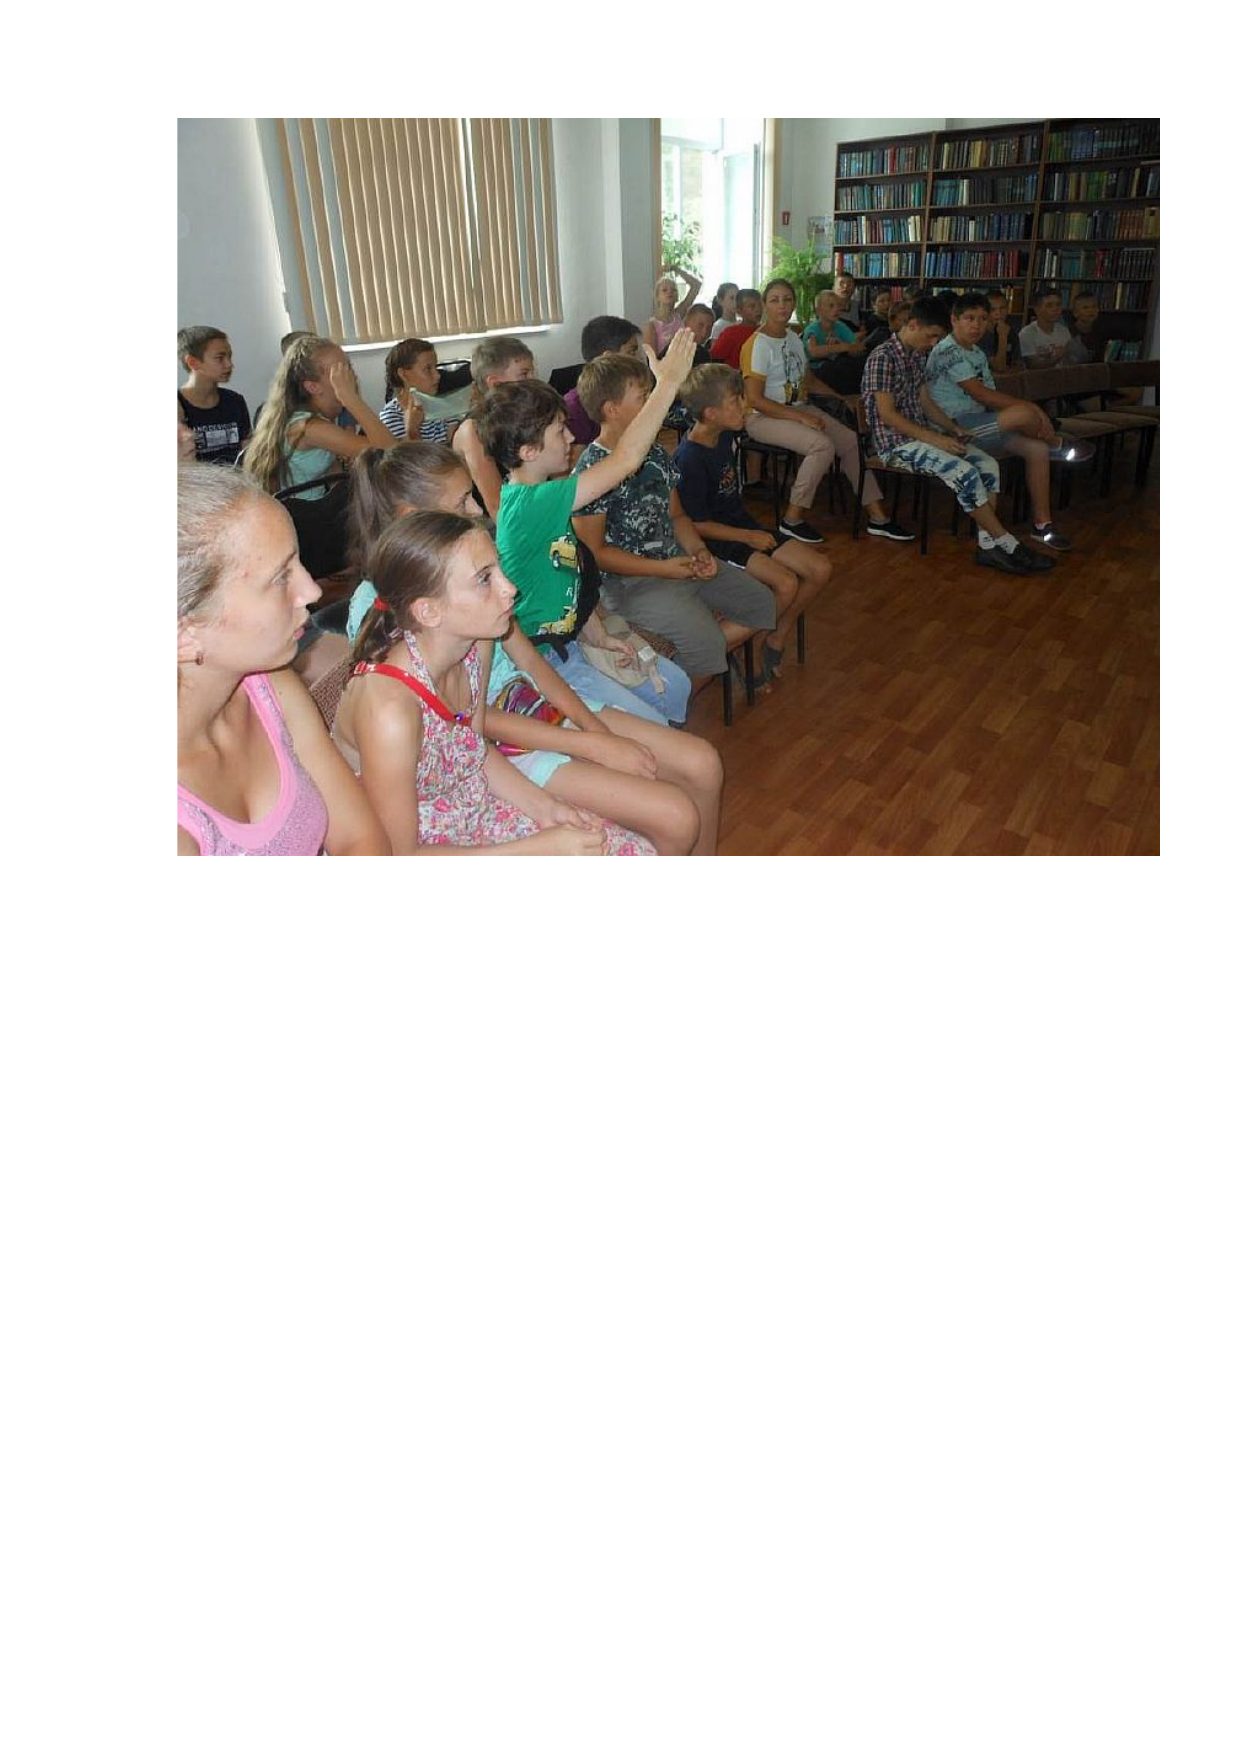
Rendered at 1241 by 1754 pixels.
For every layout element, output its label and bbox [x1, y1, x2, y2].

picture [177, 118, 1160, 856]
